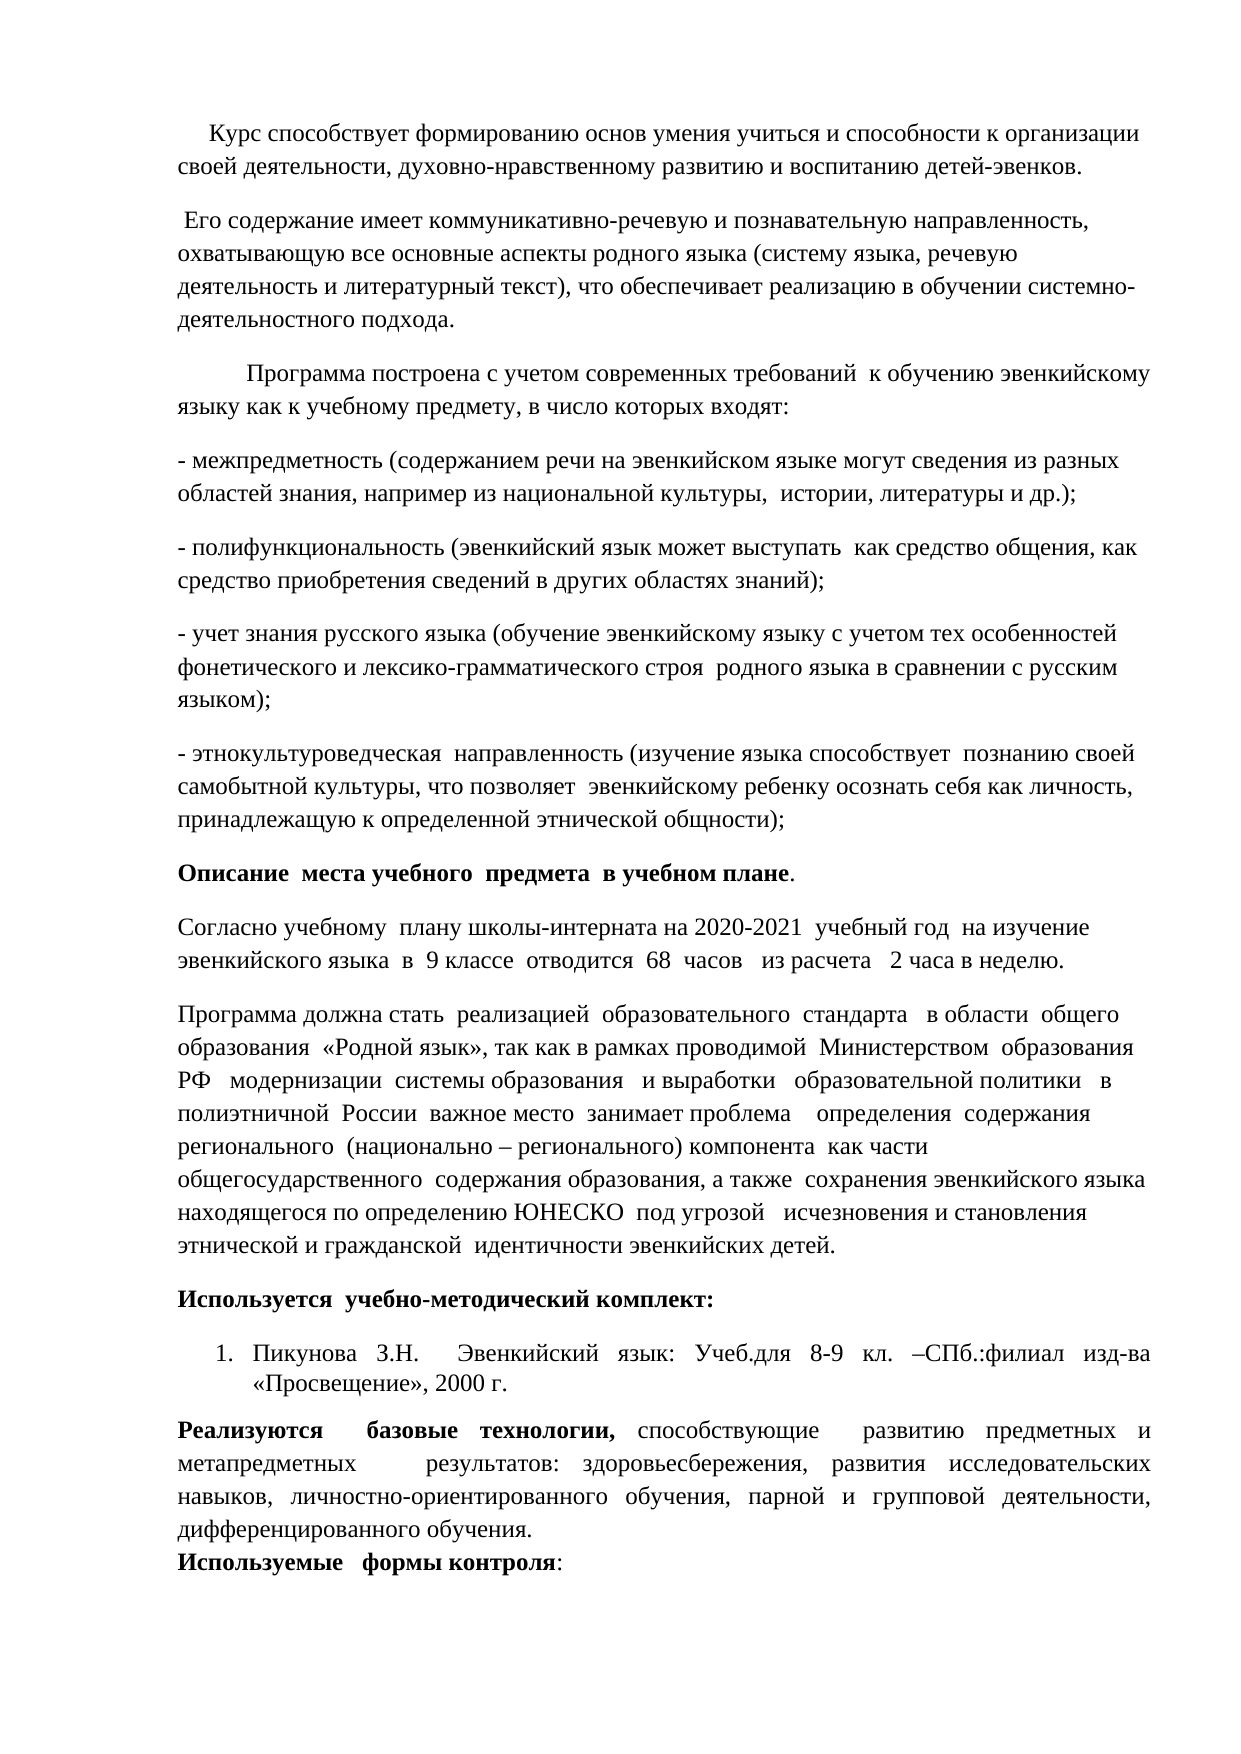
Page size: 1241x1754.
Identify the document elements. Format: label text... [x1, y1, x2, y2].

text Используемые формы контроля: [177, 1547, 1152, 1576]
text Используется учебно-методический комплект: [177, 1284, 1152, 1313]
text - учет знания русского языка (обучение эвенкийскому языку с учетом тех особенностей фонетического и лексико-грамматического строя родного языка в сравнении с русским языком); [177, 618, 1152, 713]
text Его содержание имеет коммуникативно-речевую и познавательную направленность, охватывающую все основные аспекты родного языка (систему языка, речевую деятельность и литературный текст), что обеспечивает реализацию в обучении системно- деятельностного подхода. [177, 205, 1152, 333]
text - межпредметность (содержанием речи на эвенкийском языке могут сведения из разных областей знания, например из национальной культуры, истории, литературы и др.); [177, 445, 1152, 507]
text Программа должна стать реализацией образовательного стандарта в области общего образования «Родной язык», так как в рамках проводимой Министерством образования РФ модернизации системы образования и выработки образовательной политики в полиэтничной России важное место занимает проблема определения содержания регионального (национально – регионального) компонента как части общегосударственного содержания образования, а также сохранения эвенкийского языка находящегося по определению ЮНЕСКО под угрозой исчезновения и становления этнической и гражданской идентичности эвенкийских детей. [177, 999, 1152, 1259]
text Согласно учебному плану школы-интерната на 2020-2021 учебный год на изучение эвенкийского языка в 9 классе отводится 68 часов из расчета 2 часа в неделю. [177, 912, 1152, 974]
text Реализуются базовые технологии, способствующие развитию предметных и метапредметных результатов: здоровьесбережения, развития исследовательских навыков, личностно-ориентированного обучения, парной и групповой деятельности, дифференцированного обучения. [177, 1415, 1152, 1543]
text Программа построена с учетом современных требований к обучению эвенкийскому языку как к учебному предмету, в число которых входят: [177, 358, 1152, 420]
list Пикунова З.Н. Эвенкийский язык: Учеб.для 8-9 кл. –СПб.:филиал изд-ва «Просвещение», 2000 г. [215, 1338, 1152, 1397]
text Описание места учебного предмета в учебном плане. [177, 858, 1152, 887]
text - полифункциональность (эвенкийский язык может выступать как средство общения, как средство приобретения сведений в других областях знаний); [177, 532, 1152, 593]
text - этнокультуроведческая направленность (изучение языка способствует познанию своей самобытной культуры, что позволяет эвенкийскому ребенку осознать себя как личность, принадлежащую к определенной этнической общности); [177, 738, 1152, 833]
text Курс способствует формированию основ умения учиться и способности к организации своей деятельности, духовно-нравственному развитию и воспитанию детей-эвенков. [177, 118, 1152, 180]
